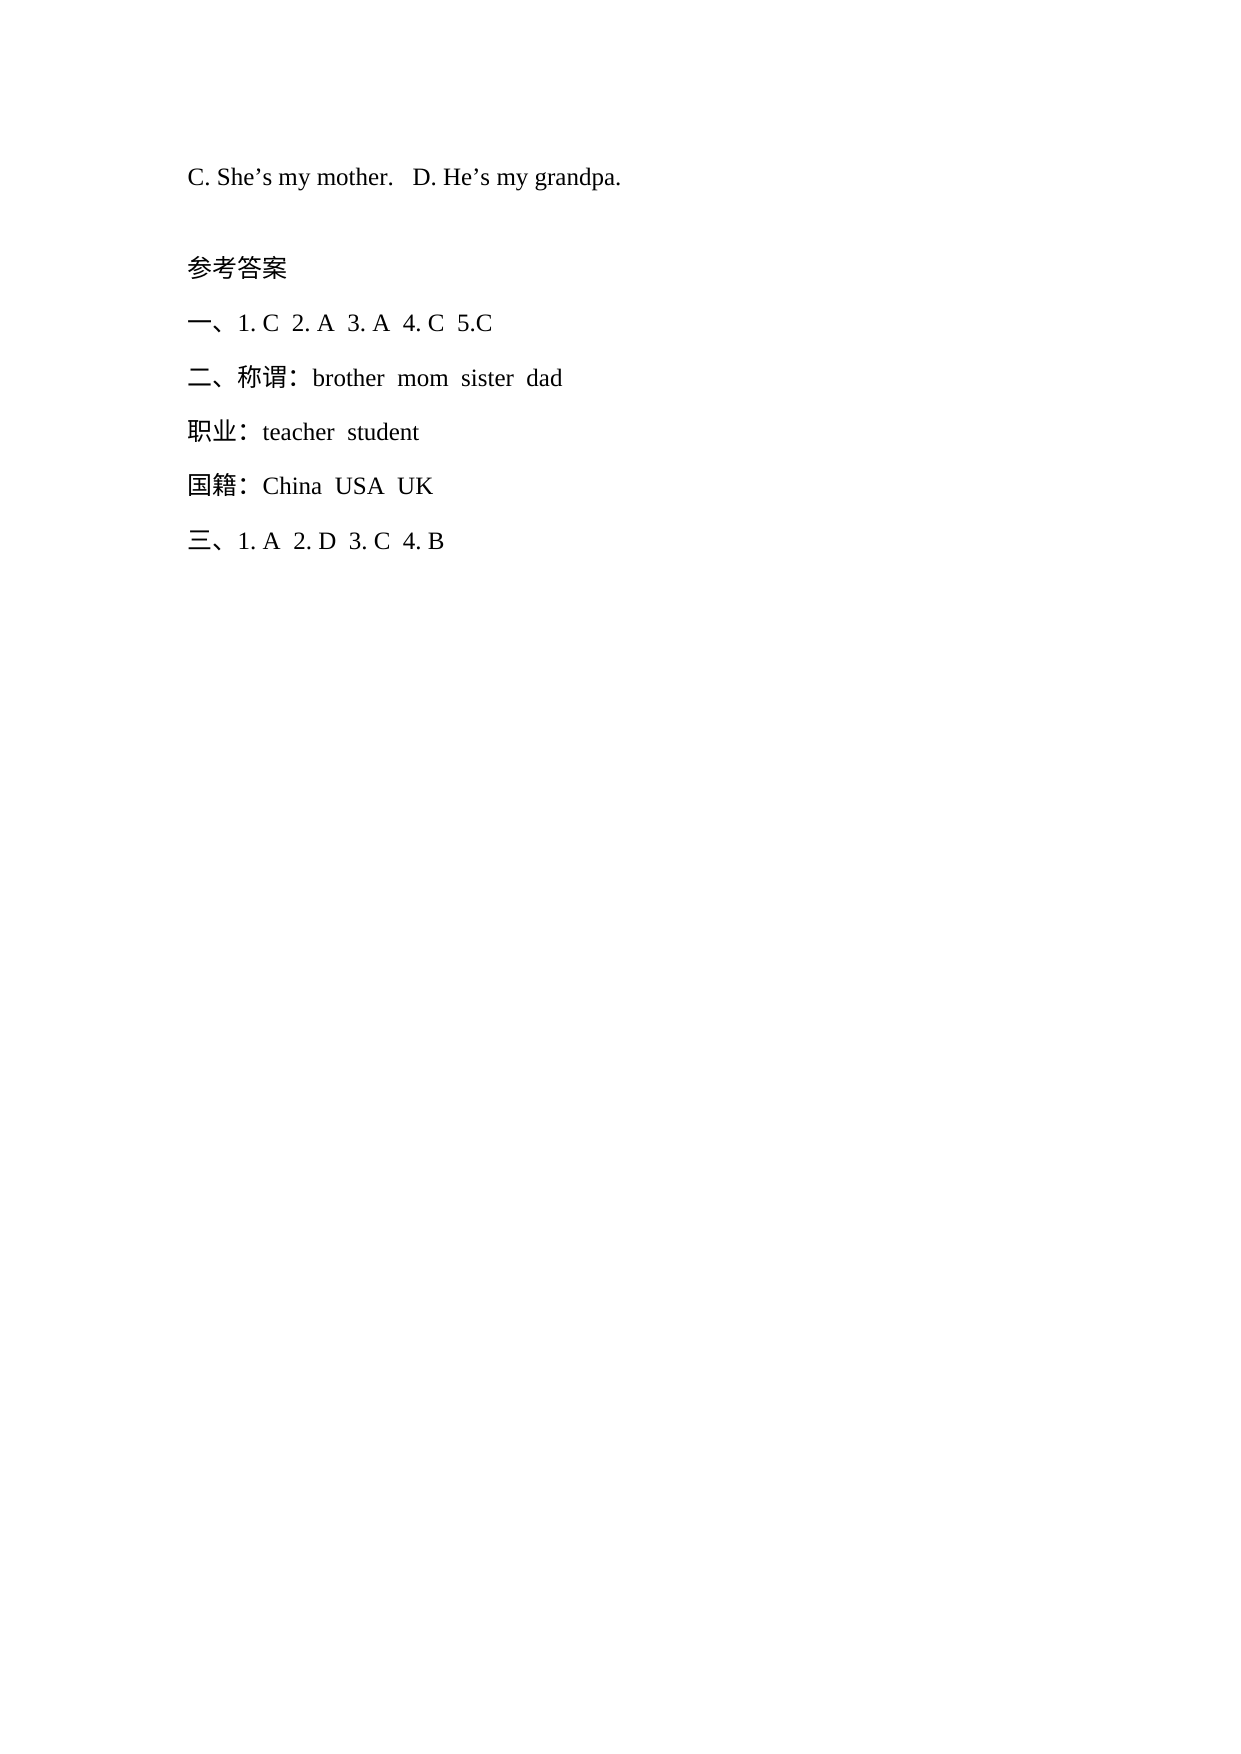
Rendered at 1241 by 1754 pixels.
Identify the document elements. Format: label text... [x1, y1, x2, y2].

text 职业：teacher student [187, 411, 1053, 448]
text 参考答案 [187, 248, 1053, 284]
text C. She’s my mother. D. He’s my grandpa. [187, 162, 1053, 191]
text 国籍：China USA UK [187, 466, 1053, 502]
text 二、称谓：brother mom sister dad [187, 357, 1053, 393]
text 一、1. C 2. A 3. A 4. C 5.C [187, 303, 1053, 339]
text 三、1. A 2. D 3. C 4. B [187, 520, 1053, 556]
